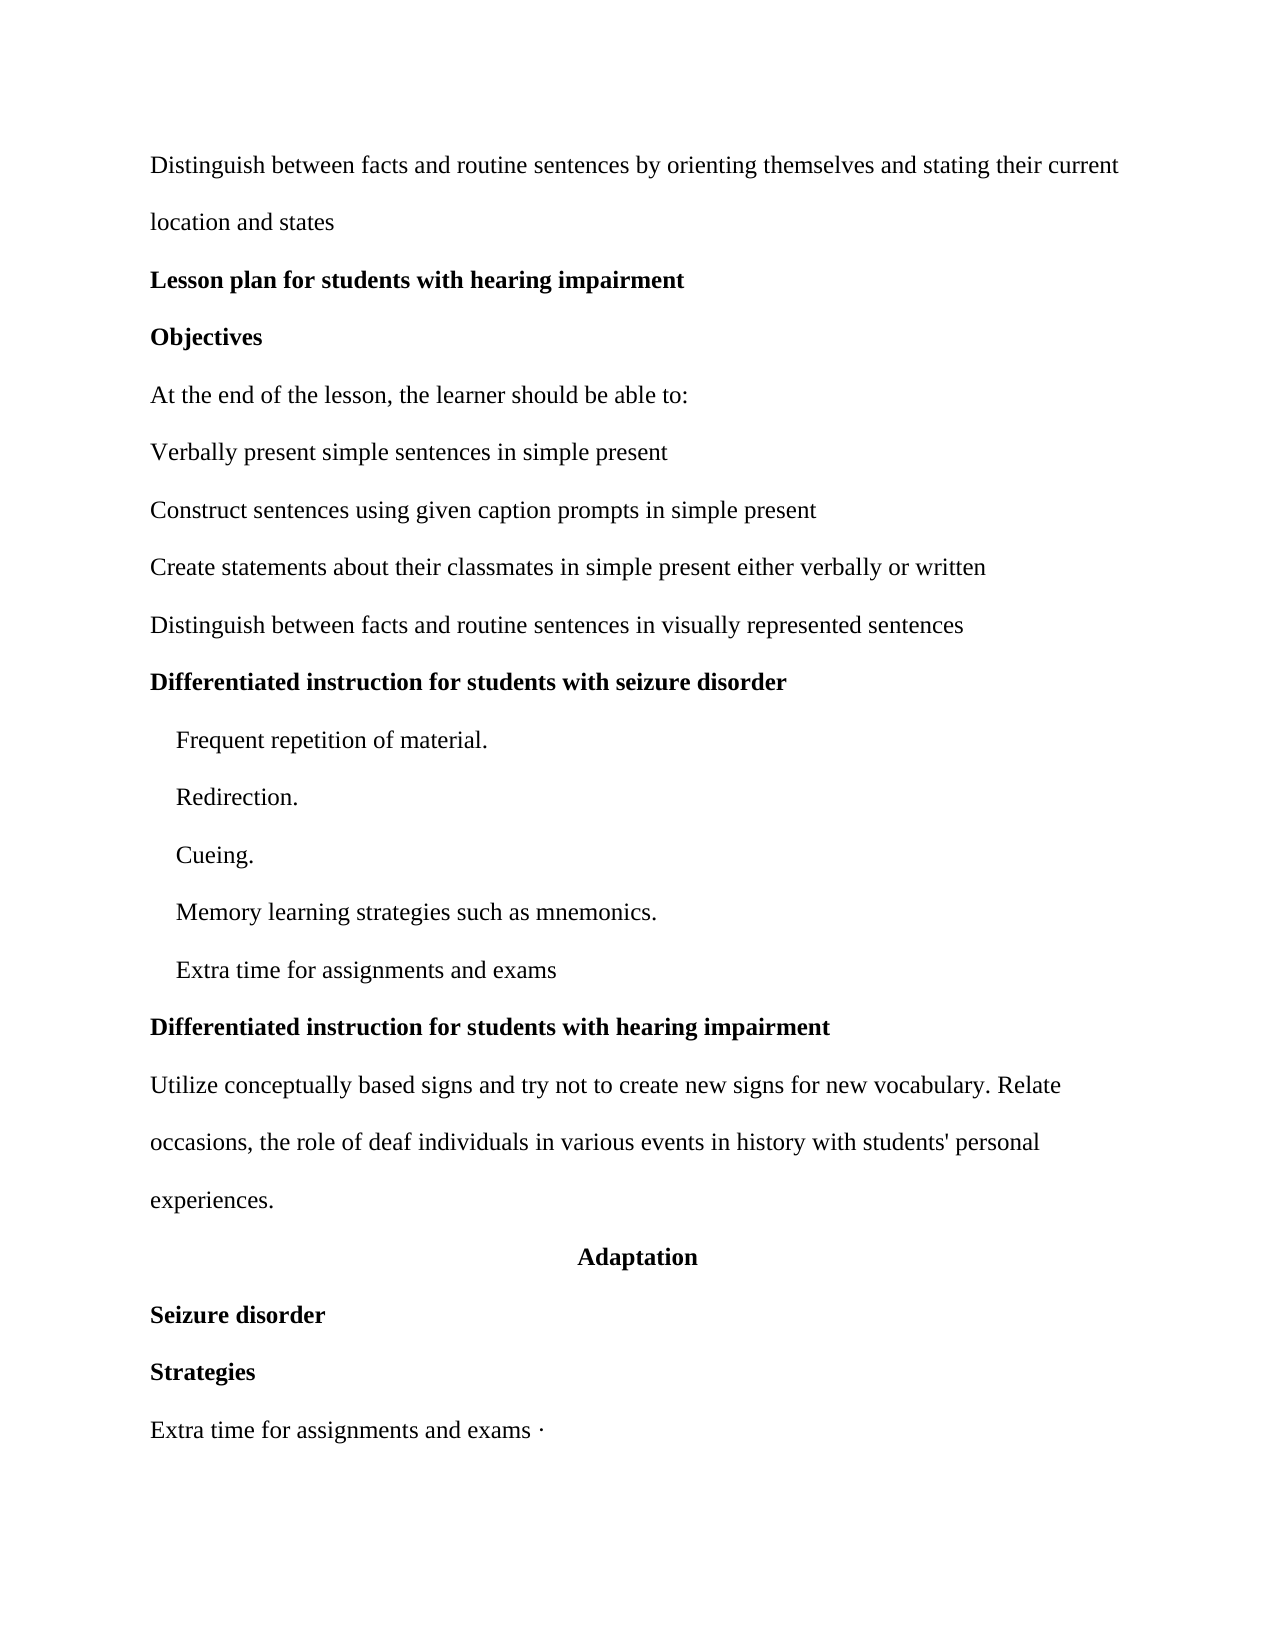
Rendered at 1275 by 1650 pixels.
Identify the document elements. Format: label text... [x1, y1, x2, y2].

text Differentiated instruction for students with hearing impairment [150, 1012, 1125, 1041]
text Utilize conceptually based signs and try not to create new signs for new vocabulary. Relate occasions, the role of deaf individuals in various events in history with students' personal experiences. [150, 1070, 1125, 1214]
text Distinguish between facts and routine sentences in visually represented sentences [150, 610, 1125, 639]
text Adaptation [150, 1242, 1125, 1271]
text Differentiated instruction for students with seizure disorder [150, 667, 1125, 696]
text Construct sentences using given caption prompts in simple present [150, 495, 1125, 524]
text Extra time for assignments and exams · [150, 1415, 1125, 1444]
text  Memory learning strategies such as mnemonics. [150, 897, 1125, 926]
text Lesson plan for students with hearing impairment [150, 265, 1125, 294]
text Strategies [150, 1357, 1125, 1386]
text At the end of the lesson, the learner should be able to: [150, 380, 1125, 409]
text Seizure disorder [150, 1300, 1125, 1329]
text  Redirection. [150, 782, 1125, 811]
text  Cueing. [150, 840, 1125, 869]
text  Frequent repetition of material. [150, 725, 1125, 754]
text Create statements about their classmates in simple present either verbally or written [150, 552, 1125, 581]
text Objectives [150, 322, 1125, 351]
text Distinguish between facts and routine sentences by orienting themselves and stating their current location and states [150, 150, 1125, 236]
text Verbally present simple sentences in simple present [150, 437, 1125, 466]
text  Extra time for assignments and exams [150, 955, 1125, 984]
